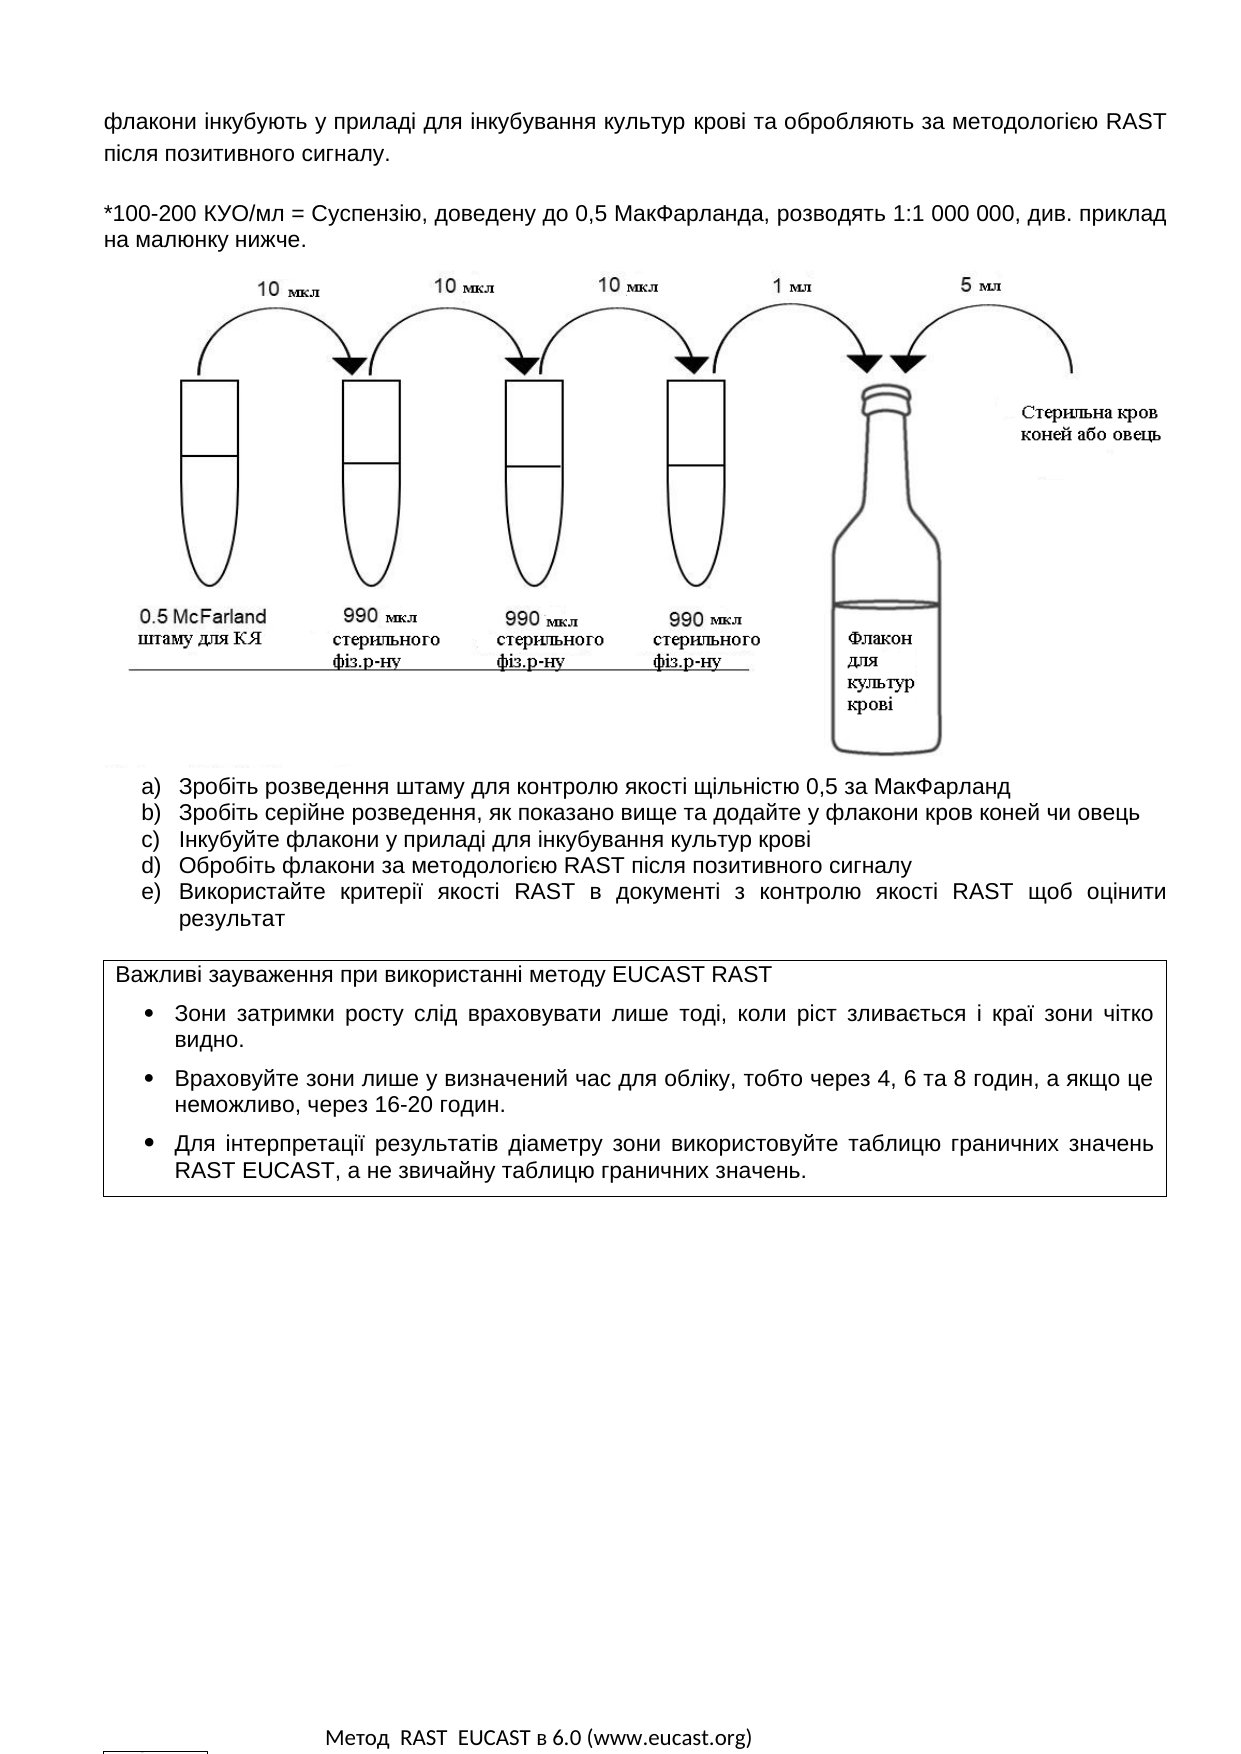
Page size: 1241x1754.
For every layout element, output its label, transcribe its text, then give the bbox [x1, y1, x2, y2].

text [103, 103, 1167, 168]
table_header Важливі зауваження при використанні методу EUCAST RAST Зони затримки росту слід враховувати лише тоді, коли ріст зливається і краї зони чітко видно. Враховуйте зони лише у визначений час для обліку, тобто через 4, 6 та 8 годин, а якщо це неможливо, через 16-20 годин. Для інтерпретації результатів діаметру зони використовуйте таблицю граничних значень RAST EUCAST, а не звичайну таблицю граничних значень. [104, 961, 1166, 1196]
list Зробіть розведення штаму для контролю якості щільністю 0,5 за МакФарланд [141, 773, 1167, 799]
list Зробіть серійне розведення, як показано вище та додайте у флакони кров коней чи овець [141, 799, 1167, 826]
list Використайте критерії якості RAST в документі з контролю якості RAST щоб оцінити результат [141, 878, 1167, 931]
text *100-200 КУО/мл = Суспензію, доведену до 0,5 МакФарланда, розводять 1:1 000 000, див. приклад на малюнку нижче. [103, 200, 1167, 252]
list Обробіть флакони за методологією RAST після позитивного сигналу [141, 852, 1167, 878]
list Інкубуйте флакони у приладі для інкубування культур крові [141, 826, 1167, 852]
picture [103, 252, 1166, 773]
